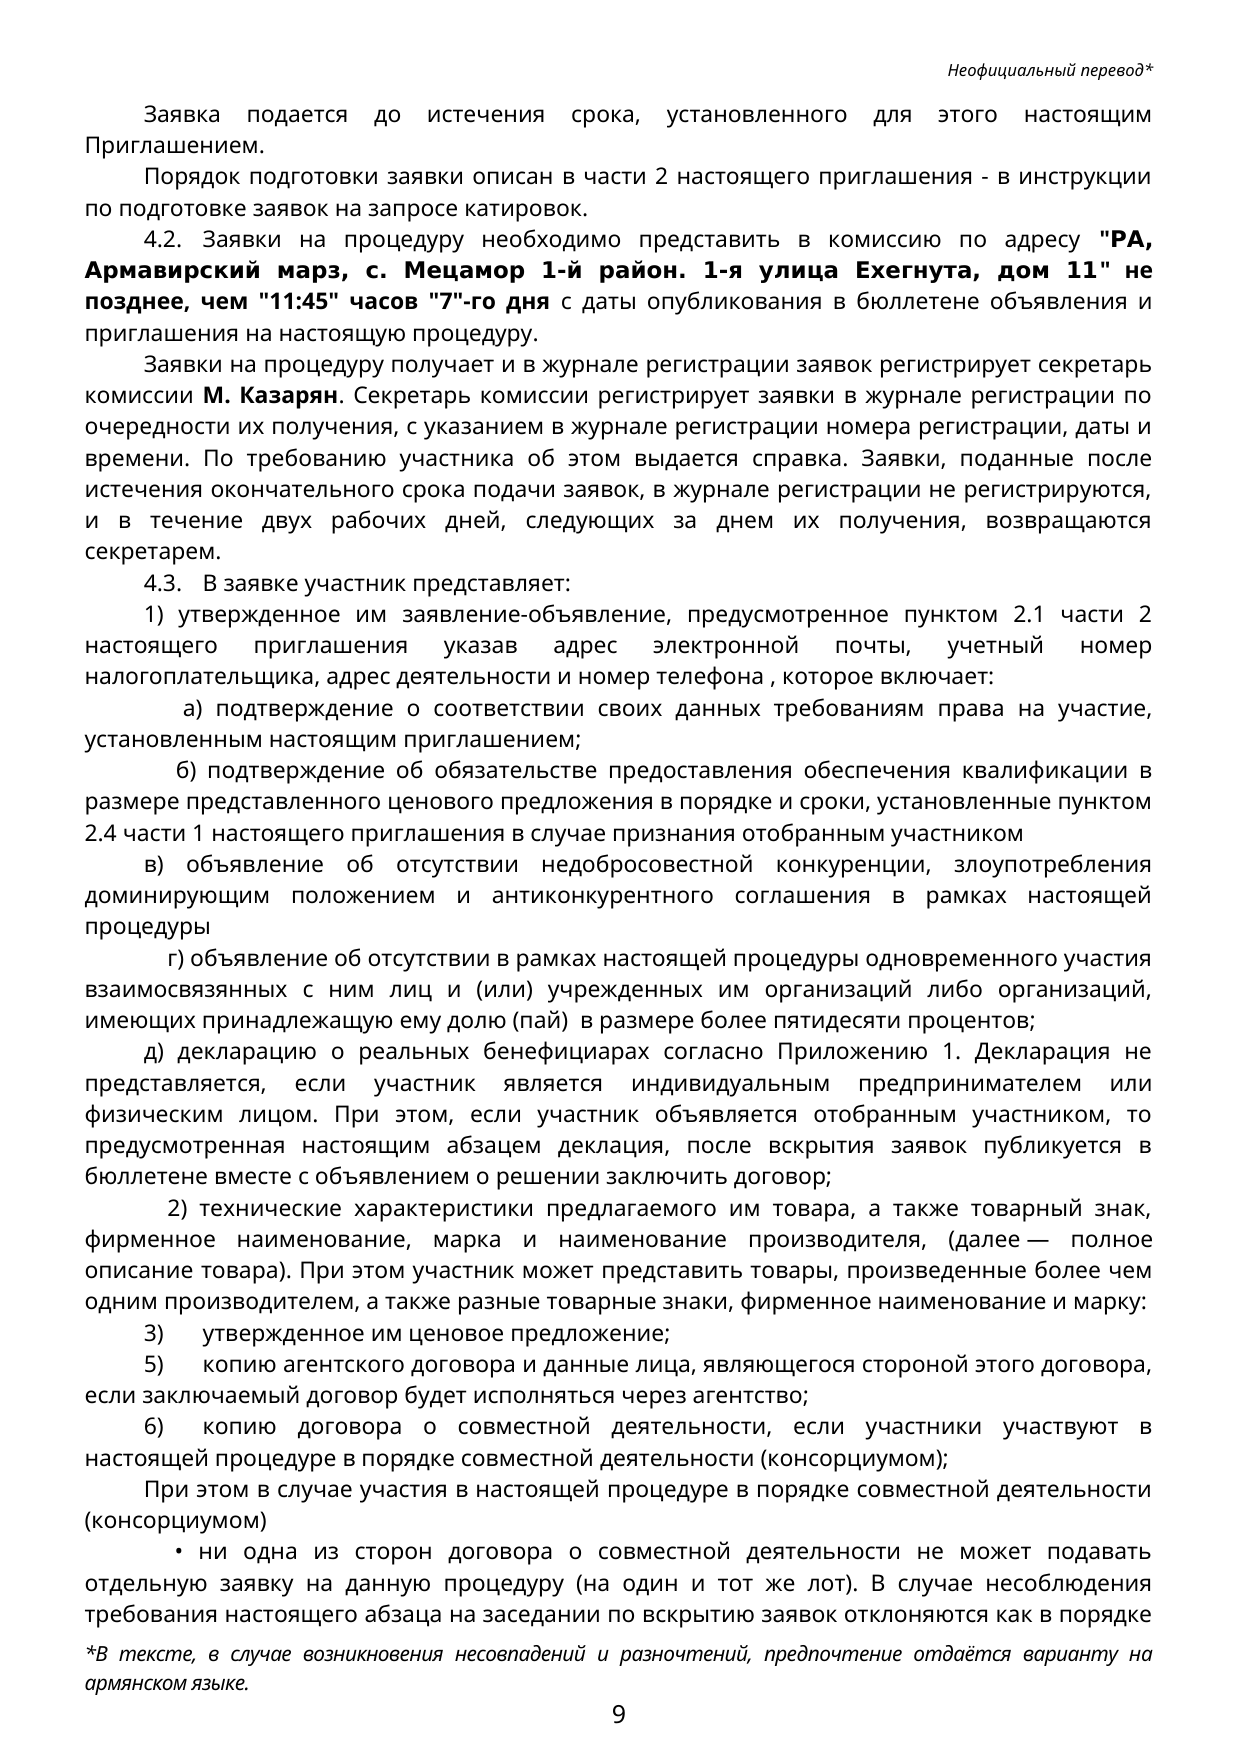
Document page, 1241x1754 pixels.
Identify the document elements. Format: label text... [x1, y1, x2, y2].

text Порядок подготовки заявки описан в части 2 настоящего приглашения - в инструкции по подготовке заявок на запросе катировок. [84, 160, 1153, 223]
text Заявка подается до истечения срока, установленного для этого настоящим Приглашением. [84, 98, 1153, 160]
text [84, 1535, 1153, 1629]
text Заявки на процедуру получает и в журнале регистрации заявок регистрирует секретарь комиссии М. Казарян. Секретарь комиссии регистрирует заявки в журнале регистрации по очередности их получения, с указанием в журнале регистрации номера регистрации, даты и времени. По требованию участника об этом выдается справка. Заявки, поданные после истечения окончательного срока подачи заявок, в журнале регистрации не регистрируются, и в течение двух рабочих дней, следующих за днем их получения, возвращаются секретарем. [84, 348, 1153, 567]
text а) подтверждение о соответствии своих данных требованиям права на участие, установленным настоящим приглашением; [84, 692, 1153, 754]
text 5) копию агентского договора и данные лица, являющегося стороной этого договора, если заключаемый договор будет исполняться через агентство; [84, 1348, 1153, 1410]
text в) объявление об отсутствии недобросовестной конкуренции, злоупотребления доминирующим положением и антиконкурентного соглашения в рамках настоящей процедуры [84, 848, 1153, 942]
text 3) утвержденное им ценовое предложение; [84, 1317, 1153, 1348]
text 2) технические характеристики предлагаемого им товара, а также товарный знак, фирменное наименование, марка и наименование производителя, (далее — полное описание товара). При этом участник может представить товары, произведенные более чем одним производителем, а также разные товарные знаки, фирменное наименование и марку: [84, 1192, 1153, 1317]
text 4.3. В заявке участник представляет: [84, 567, 1153, 598]
text д) декларацию о реальных бенефициарах согласно Приложению 1. Декларация не представляется, если участник является индивидуальным предпринимателем или физическим лицом. При этом, если участник объявляется отобранным участником, то предусмотренная настоящим абзацем деклация, после вскрытия заявок публикуется в бюллетене вместе с объявлением о решении заключить договор; [84, 1035, 1153, 1192]
text 6) копию договора о совместной деятельности, если участники участвуют в настоящей процедуре в порядке совместной деятельности (консорциумом); [84, 1410, 1153, 1473]
text б) подтверждение об обязательстве предоставления обеспечения квалификации в размере представленного ценового предложения в порядке и сроки, установленные пунктом 2.4 части 1 настоящего приглашения в случае признания отобранным участником [84, 754, 1153, 848]
text 1) утвержденное им заявление-объявление, предусмотренное пунктом 2.1 части 2 настоящего приглашения указав адрес электронной почты, учетный номер налогоплательщика, адрес деятельности и номер телефона , которое включает: [84, 598, 1153, 692]
text 4.2. Заявки на процедуру необходимо представить в комиссию по адресу "РА, Армавирский марз, с. Мецамор 1-й район. 1-я улица Ехегнута, дом 11" не позднее, чем "11:45" часов "7"-го дня с даты опубликования в бюллетене объявления и приглашения на настоящую процедуру. [84, 223, 1153, 348]
text При этом в случае участия в настоящей процедуре в порядке совместной деятельности (консорциумом) [84, 1473, 1153, 1535]
text г) объявление об отсутствии в рамках настоящей процедуры одновременного участия взаимосвязянных с ним лиц и (или) учрежденных им организаций либо организаций, имеющих принадлежащую ему долю (пай) в размере более пятидесяти процентов; [84, 942, 1153, 1035]
